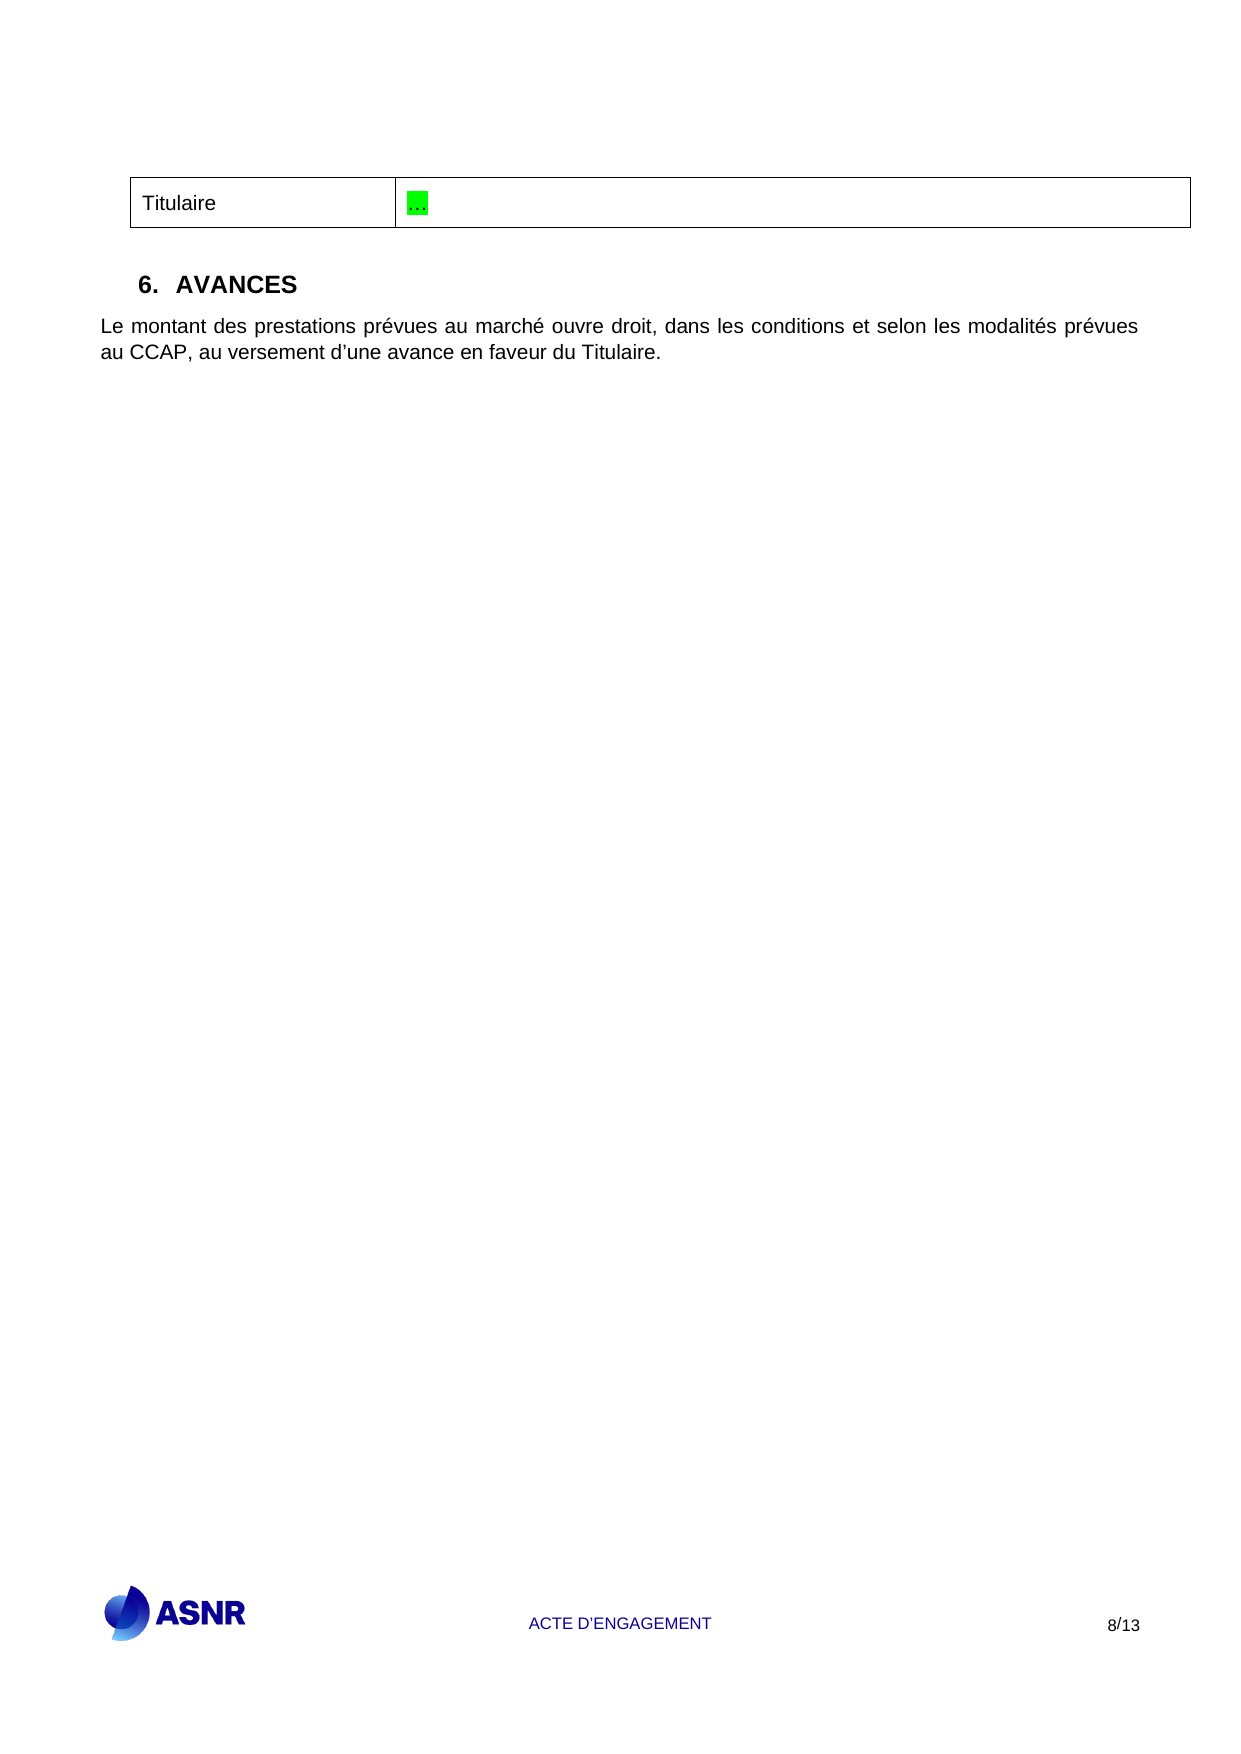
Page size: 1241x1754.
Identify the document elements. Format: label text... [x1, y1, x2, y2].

picture [102, 1583, 249, 1642]
text Le montant des prestations prévues au marché ouvre droit, dans les conditions et selon les modalités prévues au CCAP, au versement d’une avance en faveur du Titulaire. [100, 314, 1140, 363]
table_cell … [396, 178, 1190, 227]
subtitle Avances [138, 270, 1140, 299]
table_cell Titulaire [131, 178, 395, 227]
